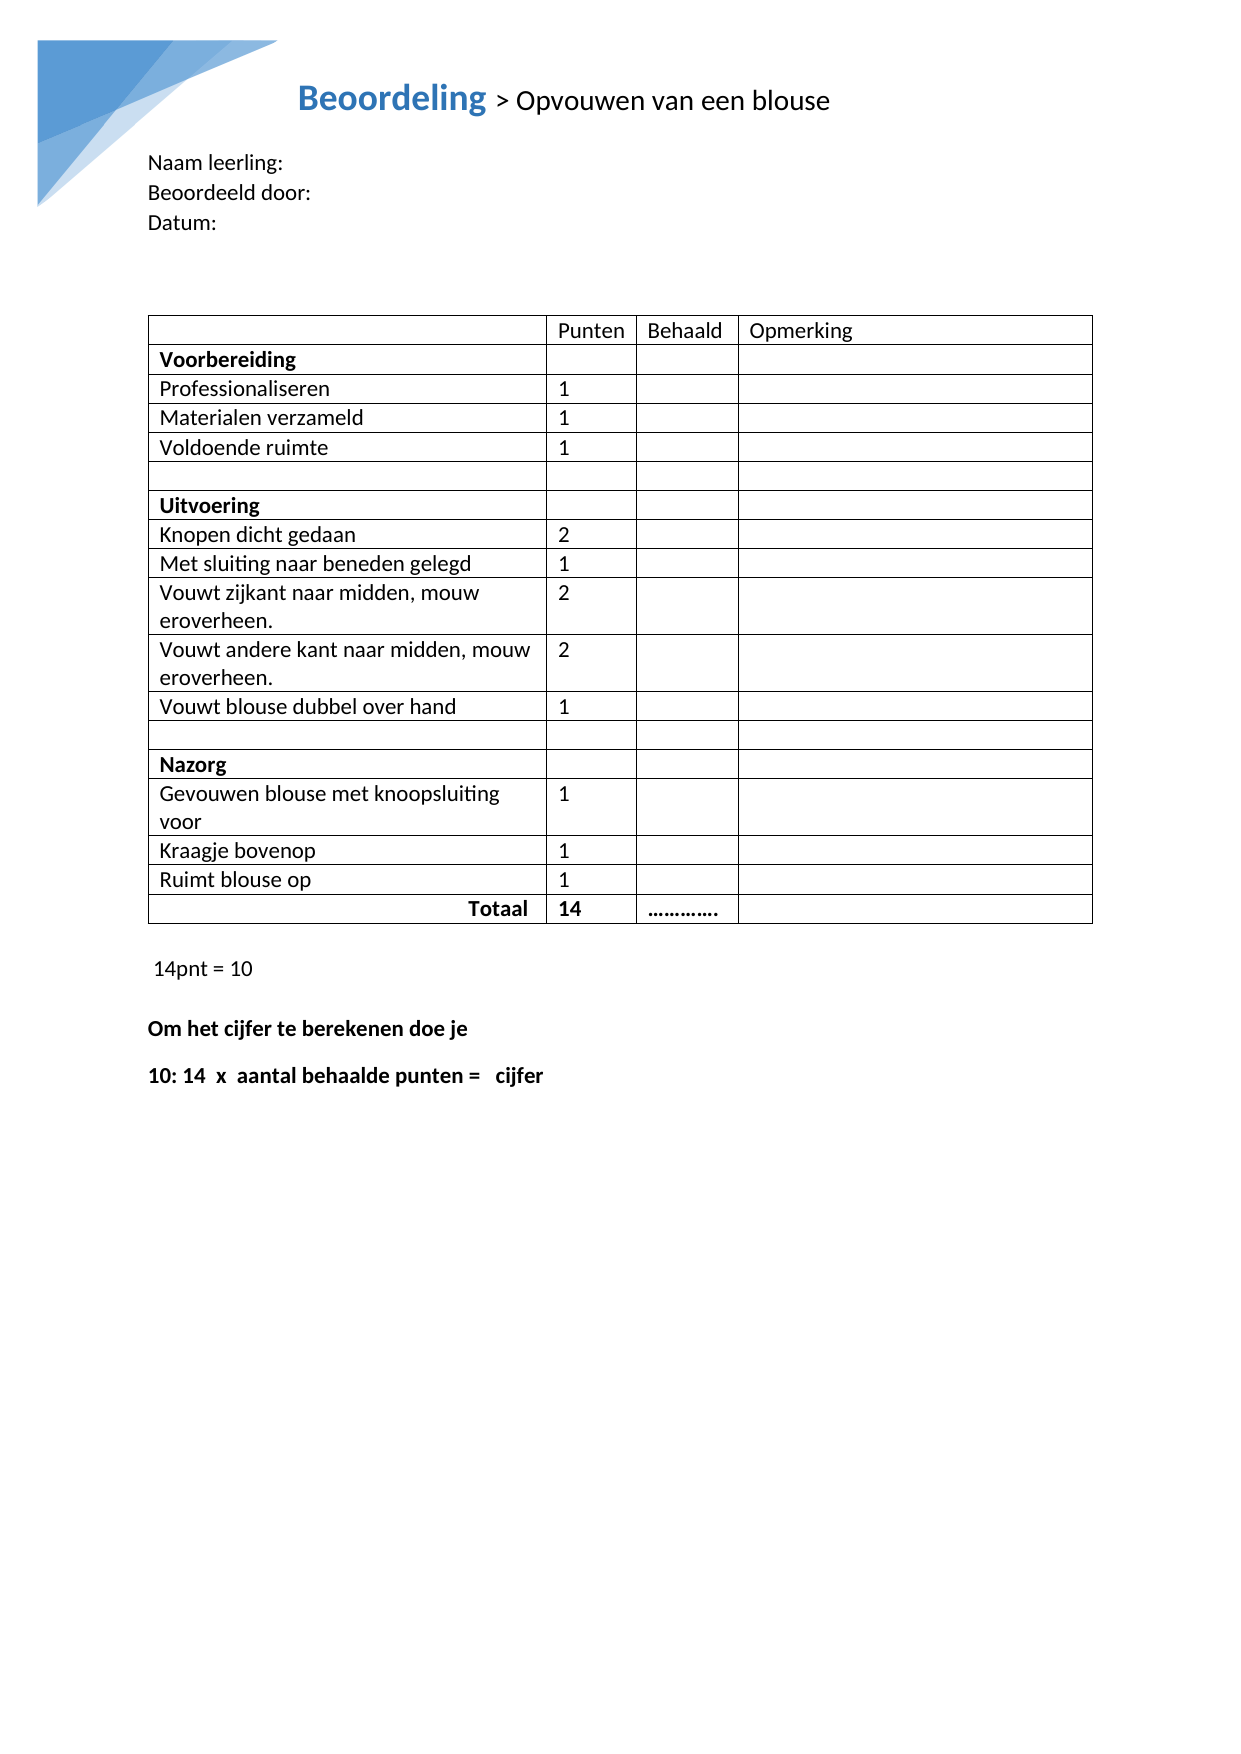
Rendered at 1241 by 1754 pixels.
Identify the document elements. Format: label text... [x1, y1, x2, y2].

text 14pnt = 10 Om het cijfer te berekenen doe je [148, 924, 1093, 1042]
table_cell Vouwt andere kant naar midden, mouw eroverheen. [149, 635, 546, 691]
table_cell [637, 520, 738, 548]
table_cell [637, 721, 738, 749]
table_cell 1 [547, 433, 636, 461]
table_cell [739, 520, 1092, 548]
table_cell [739, 635, 1092, 691]
table_cell [149, 462, 546, 490]
table_cell 2 [547, 578, 636, 634]
table_header [149, 316, 546, 344]
table_cell [739, 491, 1092, 519]
table_cell [637, 865, 738, 893]
table_cell Kraagje bovenop [149, 836, 546, 864]
table_cell [547, 462, 636, 490]
table_cell [739, 895, 1092, 922]
table_cell [739, 692, 1092, 720]
table_cell [739, 345, 1092, 373]
table_cell [149, 721, 546, 749]
table_cell [637, 345, 738, 373]
table_cell [547, 491, 636, 519]
table_cell 2 [547, 520, 636, 548]
picture [37, 40, 279, 209]
table_cell Gevouwen blouse met knoopsluiting voor [149, 779, 546, 835]
table_cell 1 [547, 865, 636, 893]
table_cell [637, 375, 738, 402]
table_cell Nazorg [149, 750, 546, 778]
table_cell Totaal [149, 895, 546, 922]
table_cell [739, 865, 1092, 893]
table_cell [637, 491, 738, 519]
table_cell [739, 578, 1092, 634]
table_cell Voorbereiding [149, 345, 546, 373]
table_cell [739, 721, 1092, 749]
table_cell 1 [547, 404, 636, 432]
table_cell [739, 750, 1092, 778]
table_cell Professionaliseren [149, 375, 546, 402]
table_cell Voldoende ruimte [149, 433, 546, 461]
table_cell 14 [547, 895, 636, 922]
table_cell [739, 375, 1092, 402]
text 10: 14 x aantal behaalde punten = cijfer [148, 1061, 1093, 1119]
table_cell [739, 779, 1092, 835]
table_cell [739, 433, 1092, 461]
table_cell [637, 750, 738, 778]
table_cell Uitvoering [149, 491, 546, 519]
table_cell [739, 462, 1092, 490]
table_cell [637, 692, 738, 720]
table_cell [739, 549, 1092, 577]
table_cell Vouwt blouse dubbel over hand [149, 692, 546, 720]
text Naam leerling: Beoordeeld door: Datum: [148, 148, 1093, 296]
table_cell 2 [547, 635, 636, 691]
table_cell 1 [547, 375, 636, 402]
table_cell [637, 635, 738, 691]
table_cell [637, 836, 738, 864]
table_cell Met sluiting naar beneden gelegd [149, 549, 546, 577]
table_cell 1 [547, 836, 636, 864]
table_cell [547, 345, 636, 373]
table_cell [637, 433, 738, 461]
table_header Punten [547, 316, 636, 344]
table_cell [739, 836, 1092, 864]
table_cell Materialen verzameld [149, 404, 546, 432]
table_cell [547, 750, 636, 778]
table_cell [637, 578, 738, 634]
table_cell Ruimt blouse op [149, 865, 546, 893]
table_cell Vouwt zijkant naar midden, mouw eroverheen. [149, 578, 546, 634]
table_cell 1 [547, 692, 636, 720]
table_cell [637, 404, 738, 432]
table_cell [637, 462, 738, 490]
table_cell [739, 404, 1092, 432]
table_cell Knopen dicht gedaan [149, 520, 546, 548]
table_header Behaald [637, 316, 738, 344]
table_cell [637, 549, 738, 577]
table_cell 1 [547, 549, 636, 577]
table_header Opmerking [739, 316, 1092, 344]
table_cell 1 [547, 779, 636, 835]
table_cell [547, 721, 636, 749]
table_cell [637, 779, 738, 835]
table_cell …………. [637, 895, 738, 922]
